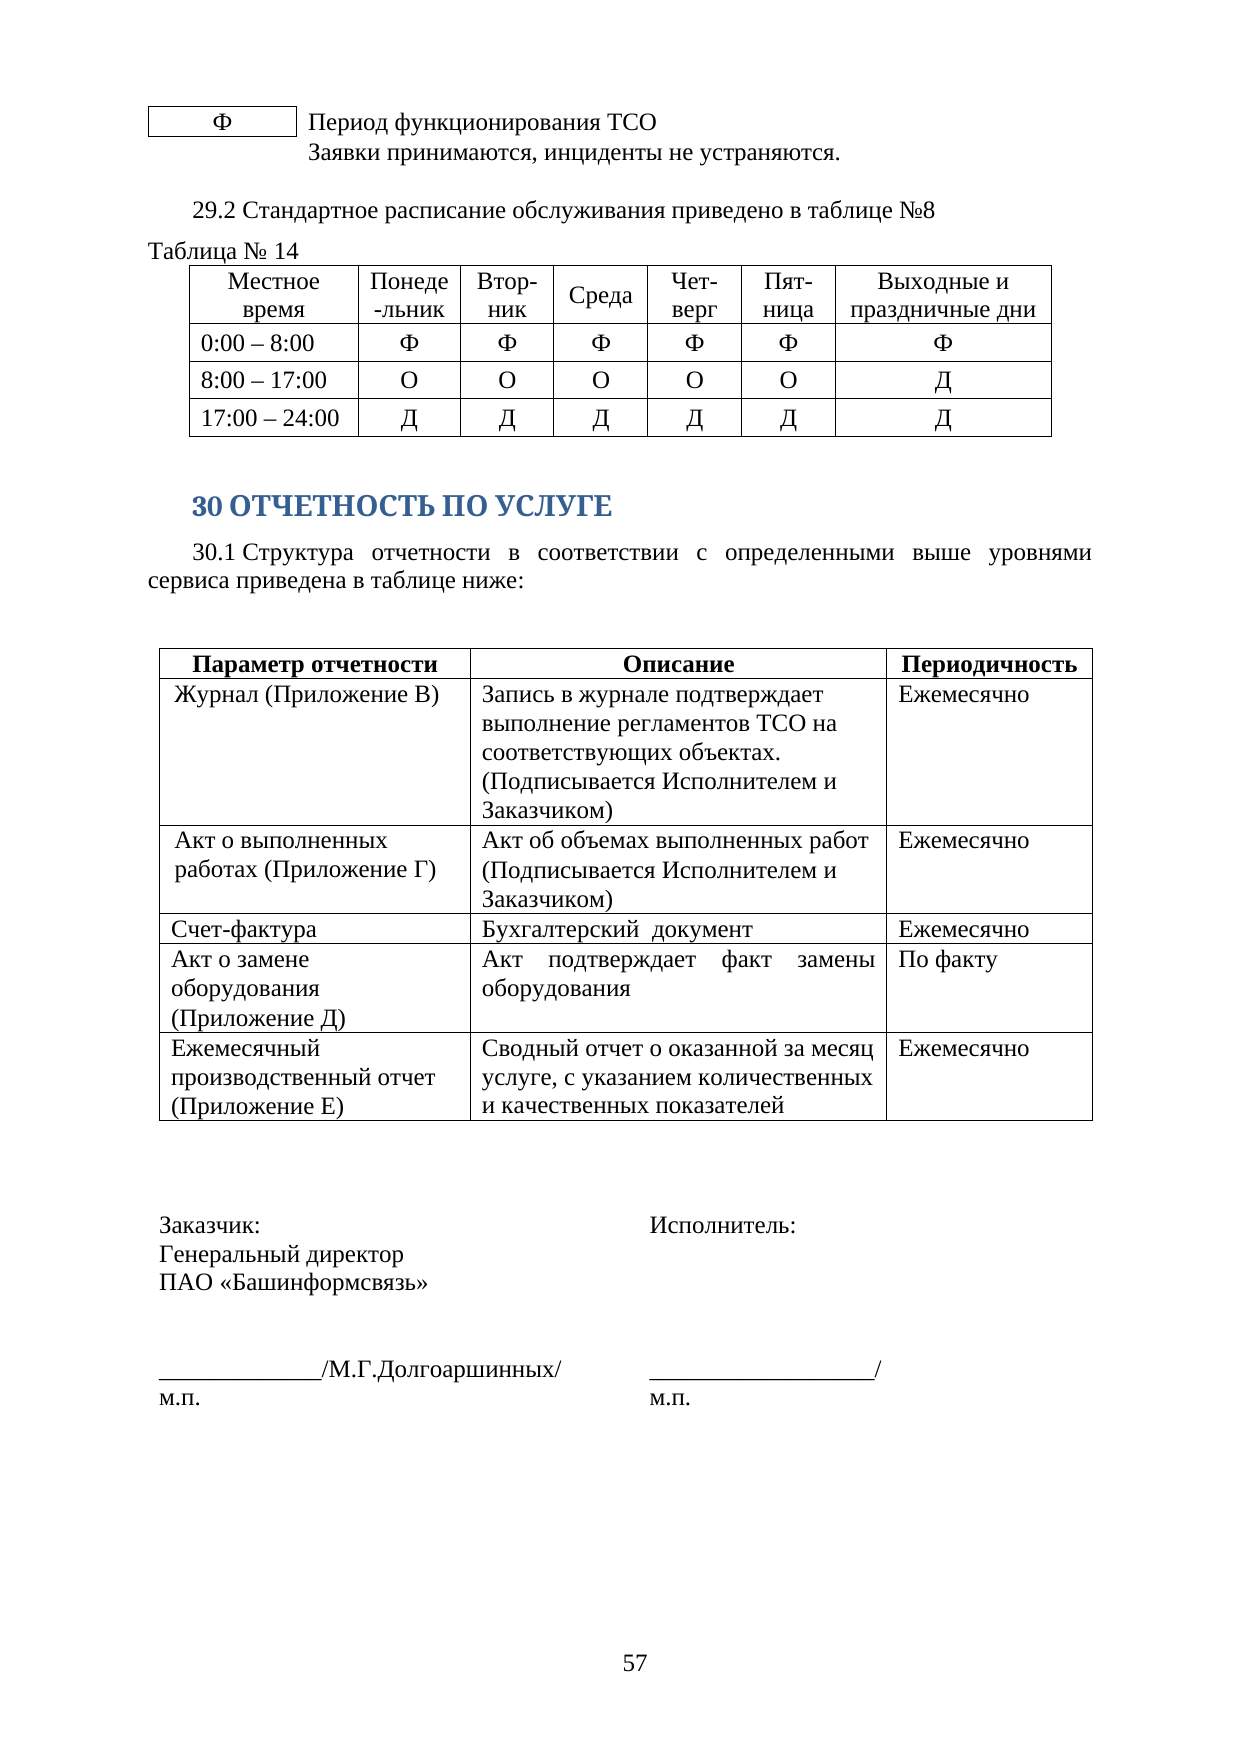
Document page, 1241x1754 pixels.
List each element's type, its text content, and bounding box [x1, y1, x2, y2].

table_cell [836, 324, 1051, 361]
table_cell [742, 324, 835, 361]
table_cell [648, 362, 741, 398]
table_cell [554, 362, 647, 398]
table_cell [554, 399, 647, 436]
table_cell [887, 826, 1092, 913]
list Стандартное расписание обслуживания приведено в таблице №8 [148, 195, 1092, 223]
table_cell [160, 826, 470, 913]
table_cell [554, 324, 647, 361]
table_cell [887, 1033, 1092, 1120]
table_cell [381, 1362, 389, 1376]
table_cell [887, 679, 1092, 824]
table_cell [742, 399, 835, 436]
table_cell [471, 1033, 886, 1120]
text Таблица № 14 [148, 236, 1092, 265]
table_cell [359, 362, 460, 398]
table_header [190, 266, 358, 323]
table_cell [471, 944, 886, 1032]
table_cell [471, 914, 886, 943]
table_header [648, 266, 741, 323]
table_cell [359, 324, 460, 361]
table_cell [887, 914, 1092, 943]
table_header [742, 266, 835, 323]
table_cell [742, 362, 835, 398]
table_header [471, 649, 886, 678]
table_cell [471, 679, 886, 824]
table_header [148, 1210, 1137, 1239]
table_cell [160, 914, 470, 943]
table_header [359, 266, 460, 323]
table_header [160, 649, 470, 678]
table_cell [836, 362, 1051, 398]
list Структура отчетности в соответствии с определенными выше уровнями сервиса приведена в таблице ниже: [148, 537, 1092, 594]
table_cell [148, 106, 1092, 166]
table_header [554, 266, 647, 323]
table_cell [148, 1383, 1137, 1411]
subtitle ОТЧЕТНОСТЬ ПО УСЛУГЕ [148, 491, 1092, 524]
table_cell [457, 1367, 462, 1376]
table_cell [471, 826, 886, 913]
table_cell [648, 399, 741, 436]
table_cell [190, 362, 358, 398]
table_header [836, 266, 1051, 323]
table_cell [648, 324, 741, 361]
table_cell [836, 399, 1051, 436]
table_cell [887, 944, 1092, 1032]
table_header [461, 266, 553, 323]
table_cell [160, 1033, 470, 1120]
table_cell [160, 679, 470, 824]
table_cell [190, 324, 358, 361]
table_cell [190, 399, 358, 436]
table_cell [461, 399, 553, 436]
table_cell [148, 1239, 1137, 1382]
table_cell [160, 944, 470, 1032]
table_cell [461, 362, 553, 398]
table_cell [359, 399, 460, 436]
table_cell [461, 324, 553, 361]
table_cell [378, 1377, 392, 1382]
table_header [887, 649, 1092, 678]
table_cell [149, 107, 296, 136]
